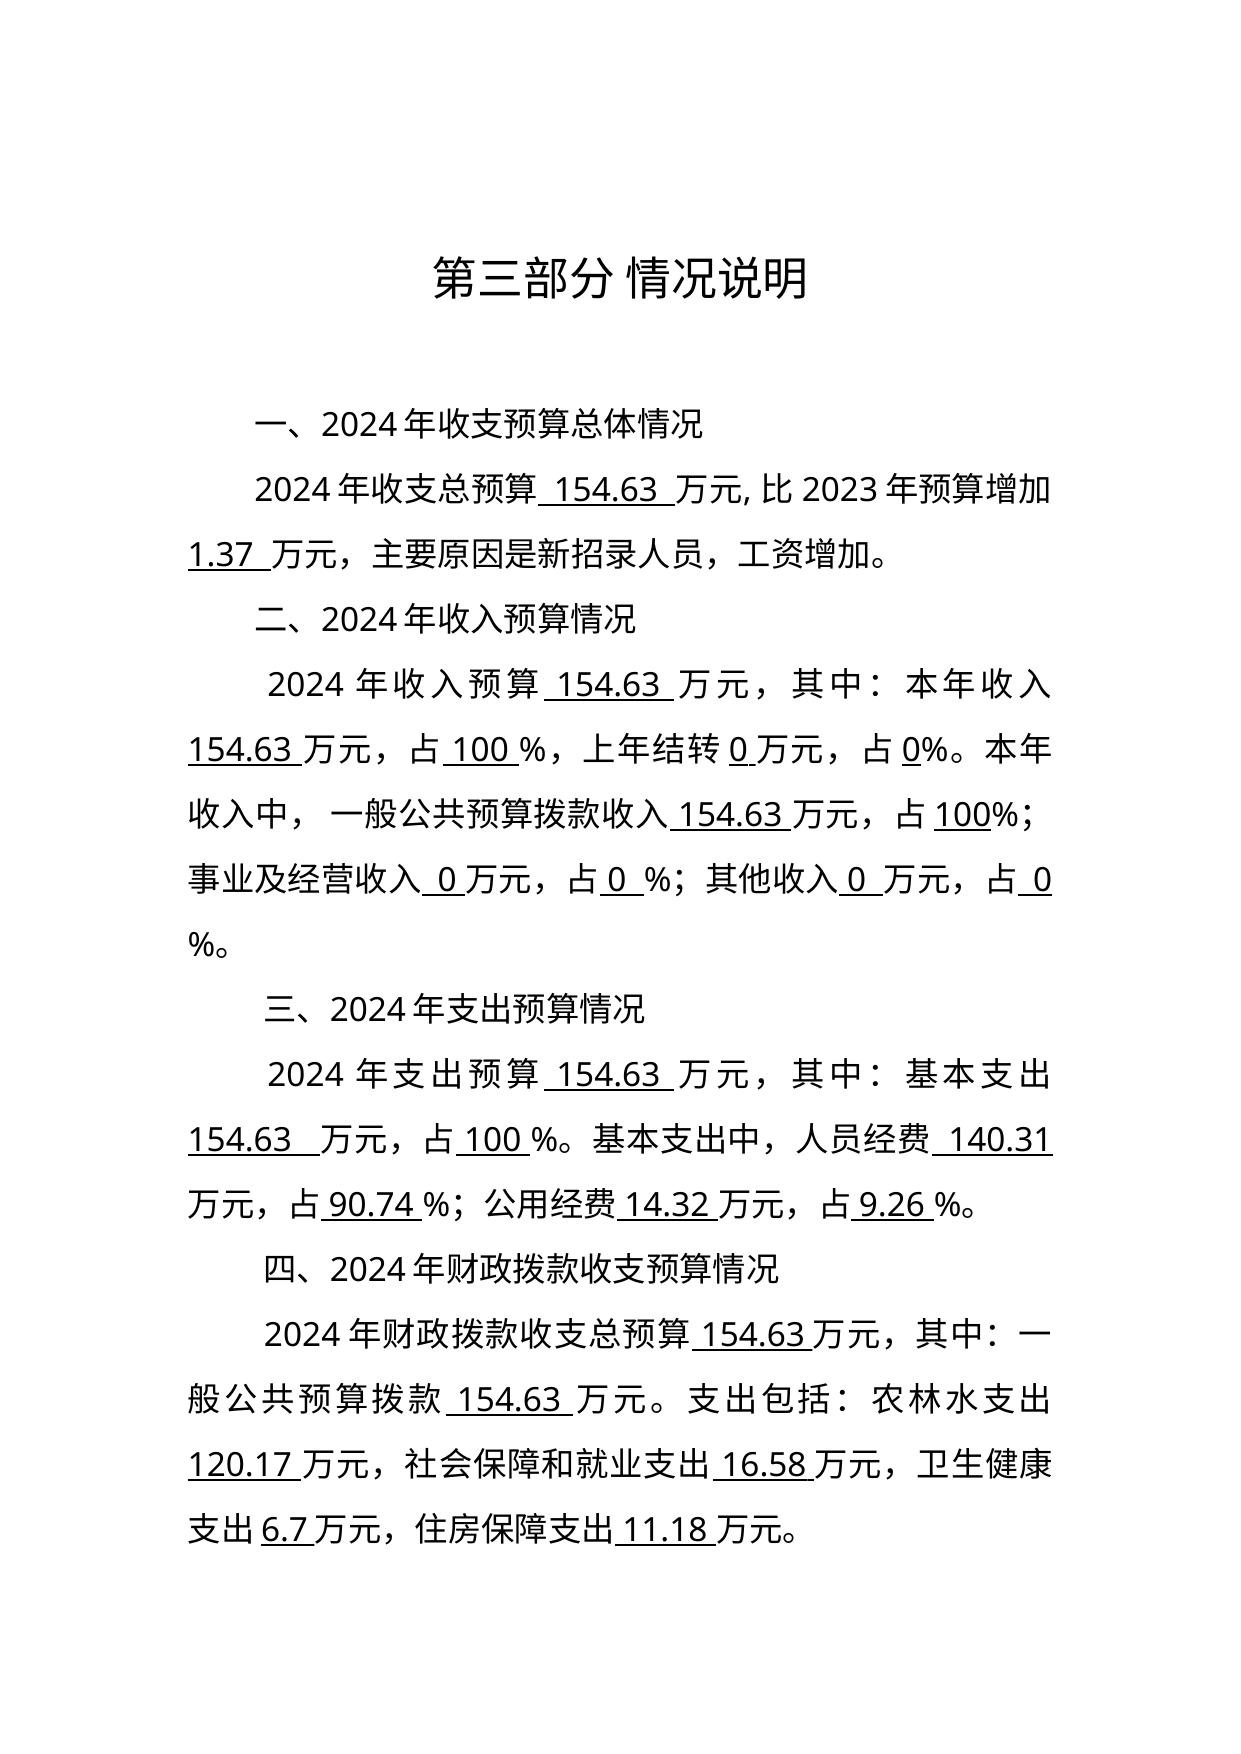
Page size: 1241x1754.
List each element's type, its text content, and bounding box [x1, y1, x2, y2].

text 2024年财政拨款收支总预算 154.63万元，其中：一般公共预算拨款 154.63 万元。支出包括：农林水支出 120.17 万元，社会保障和就业支出 16.58万元，卫生健康支出6.7万元，住房保障支出 11.18 万元。 [187, 1299, 1053, 1559]
text 四、2024年财政拨款收支预算情况 [187, 1234, 1053, 1299]
text 三、2024年支出预算情况 [187, 974, 1053, 1039]
text 一、2024年收支预算总体情况 [187, 389, 1053, 454]
text 2024年支出预算 154.63 万元，其中：基本支出154.63 万元，占 100 %。基本支出中，人员经费 140.31 万元，占 90.74 %；公用经费 14.32 万元，占 9.26 %。 [187, 1039, 1053, 1234]
text 二、2024年收入预算情况 [187, 584, 1053, 649]
text 2024年收支总预算 154.63 万元, 比 2023年预算增加 1.37 万元，主要原因是新招录人员，工资增加。 [187, 454, 1053, 584]
text 2024年收入预算 154.63 万元，其中：本年收入 154.63 万元，占 100 %，上年结转0万元，占0%。本年收入中， 一般公共预算拨款收入 154.63 万元，占100%；事业及经营收入 0 万元，占 0 %；其他收入 0 万元，占 0 %。 [187, 649, 1053, 974]
text 第三部分 情况说明 [187, 227, 1053, 324]
